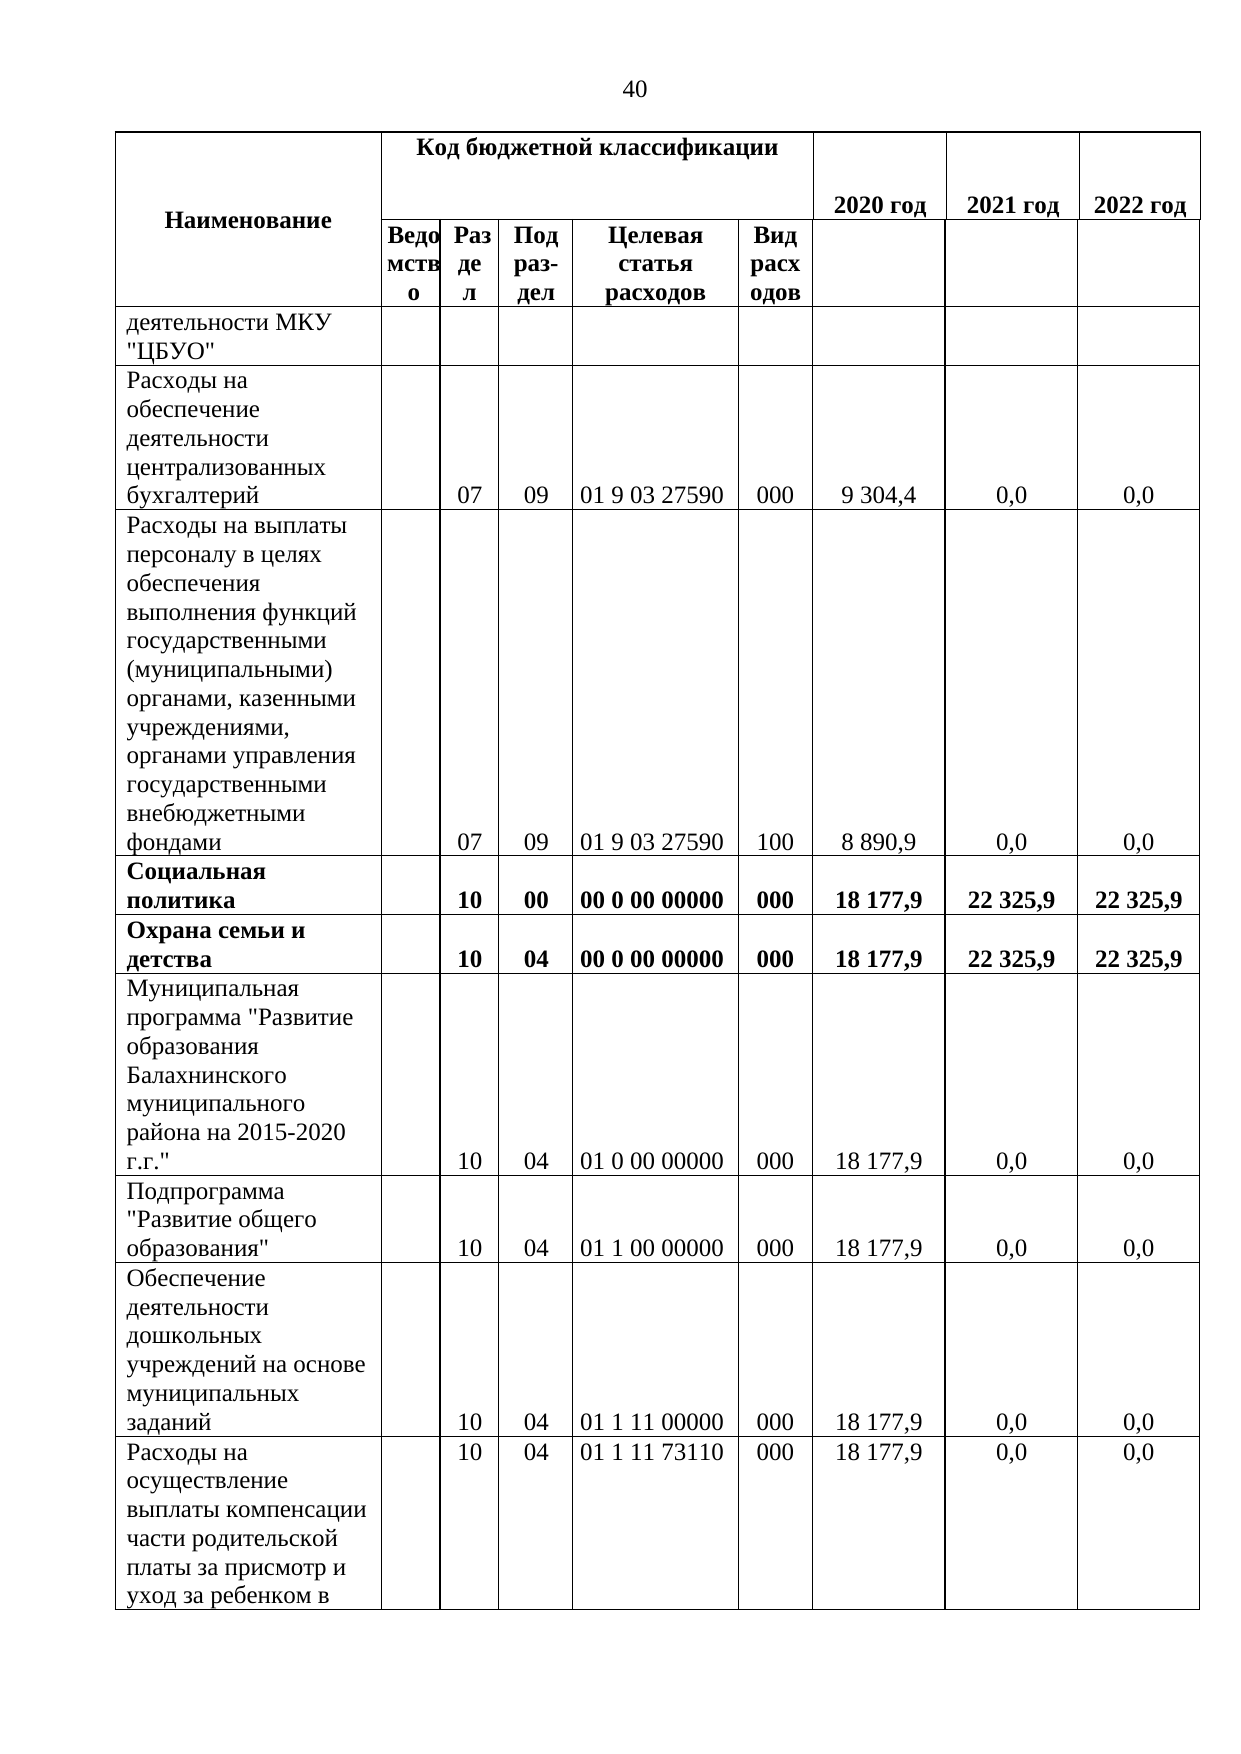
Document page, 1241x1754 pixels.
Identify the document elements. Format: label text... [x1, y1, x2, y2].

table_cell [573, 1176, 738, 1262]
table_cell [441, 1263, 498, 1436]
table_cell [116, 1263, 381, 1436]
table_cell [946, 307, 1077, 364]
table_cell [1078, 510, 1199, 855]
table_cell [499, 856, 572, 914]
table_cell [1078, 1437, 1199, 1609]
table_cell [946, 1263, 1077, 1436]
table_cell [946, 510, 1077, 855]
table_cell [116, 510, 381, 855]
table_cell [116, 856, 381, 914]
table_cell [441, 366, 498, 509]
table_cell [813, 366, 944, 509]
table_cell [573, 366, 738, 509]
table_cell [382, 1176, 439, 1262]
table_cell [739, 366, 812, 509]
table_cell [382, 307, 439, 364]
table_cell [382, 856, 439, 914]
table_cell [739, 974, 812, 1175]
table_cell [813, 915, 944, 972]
table_header Код бюджетной классификации [382, 133, 813, 219]
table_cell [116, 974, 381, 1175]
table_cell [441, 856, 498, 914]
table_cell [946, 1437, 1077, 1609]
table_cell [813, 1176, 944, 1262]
table_cell [946, 220, 1077, 306]
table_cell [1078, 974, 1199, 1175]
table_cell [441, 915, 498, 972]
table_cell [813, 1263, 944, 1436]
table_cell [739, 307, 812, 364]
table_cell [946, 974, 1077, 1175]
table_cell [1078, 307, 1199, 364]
table_cell Подраз-дел [499, 220, 572, 306]
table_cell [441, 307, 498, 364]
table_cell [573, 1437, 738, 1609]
table_cell Ведомство [382, 220, 439, 306]
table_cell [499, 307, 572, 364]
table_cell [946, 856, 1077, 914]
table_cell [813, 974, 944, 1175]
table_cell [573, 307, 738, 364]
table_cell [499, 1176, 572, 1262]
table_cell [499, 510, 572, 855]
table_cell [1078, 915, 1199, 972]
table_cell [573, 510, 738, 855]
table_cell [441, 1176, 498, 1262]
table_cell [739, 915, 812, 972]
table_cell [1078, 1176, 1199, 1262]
table_cell Целевая статья расходов [573, 220, 738, 306]
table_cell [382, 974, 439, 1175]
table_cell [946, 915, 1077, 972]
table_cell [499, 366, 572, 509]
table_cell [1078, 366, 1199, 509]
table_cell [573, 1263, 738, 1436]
table_header 2022 год [1080, 133, 1200, 219]
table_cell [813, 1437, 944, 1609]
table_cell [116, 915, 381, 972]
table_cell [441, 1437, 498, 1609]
table_cell [1078, 220, 1199, 306]
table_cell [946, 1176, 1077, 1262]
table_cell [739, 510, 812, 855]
table_cell Раз дел [441, 220, 498, 306]
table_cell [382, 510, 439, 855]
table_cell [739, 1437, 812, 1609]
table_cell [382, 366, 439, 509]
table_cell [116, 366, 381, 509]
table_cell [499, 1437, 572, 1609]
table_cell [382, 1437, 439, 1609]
table_header 2020 год [814, 133, 946, 219]
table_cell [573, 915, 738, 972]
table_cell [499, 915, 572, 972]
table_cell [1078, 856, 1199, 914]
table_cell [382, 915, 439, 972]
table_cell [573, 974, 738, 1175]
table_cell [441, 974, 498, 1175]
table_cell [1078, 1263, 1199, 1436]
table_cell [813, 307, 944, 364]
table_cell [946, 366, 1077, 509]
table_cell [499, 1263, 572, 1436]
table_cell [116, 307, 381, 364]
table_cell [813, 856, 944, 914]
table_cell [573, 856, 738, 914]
table_header Наименование [116, 133, 381, 306]
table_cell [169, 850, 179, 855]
table_header 2021 год [947, 133, 1079, 219]
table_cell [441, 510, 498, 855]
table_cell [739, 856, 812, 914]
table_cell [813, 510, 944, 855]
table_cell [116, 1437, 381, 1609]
table_cell Вид расходов [739, 220, 812, 306]
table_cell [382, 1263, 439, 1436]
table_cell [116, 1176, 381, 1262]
table_cell [813, 220, 944, 306]
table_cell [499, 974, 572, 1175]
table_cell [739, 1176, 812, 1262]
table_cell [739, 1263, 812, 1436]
